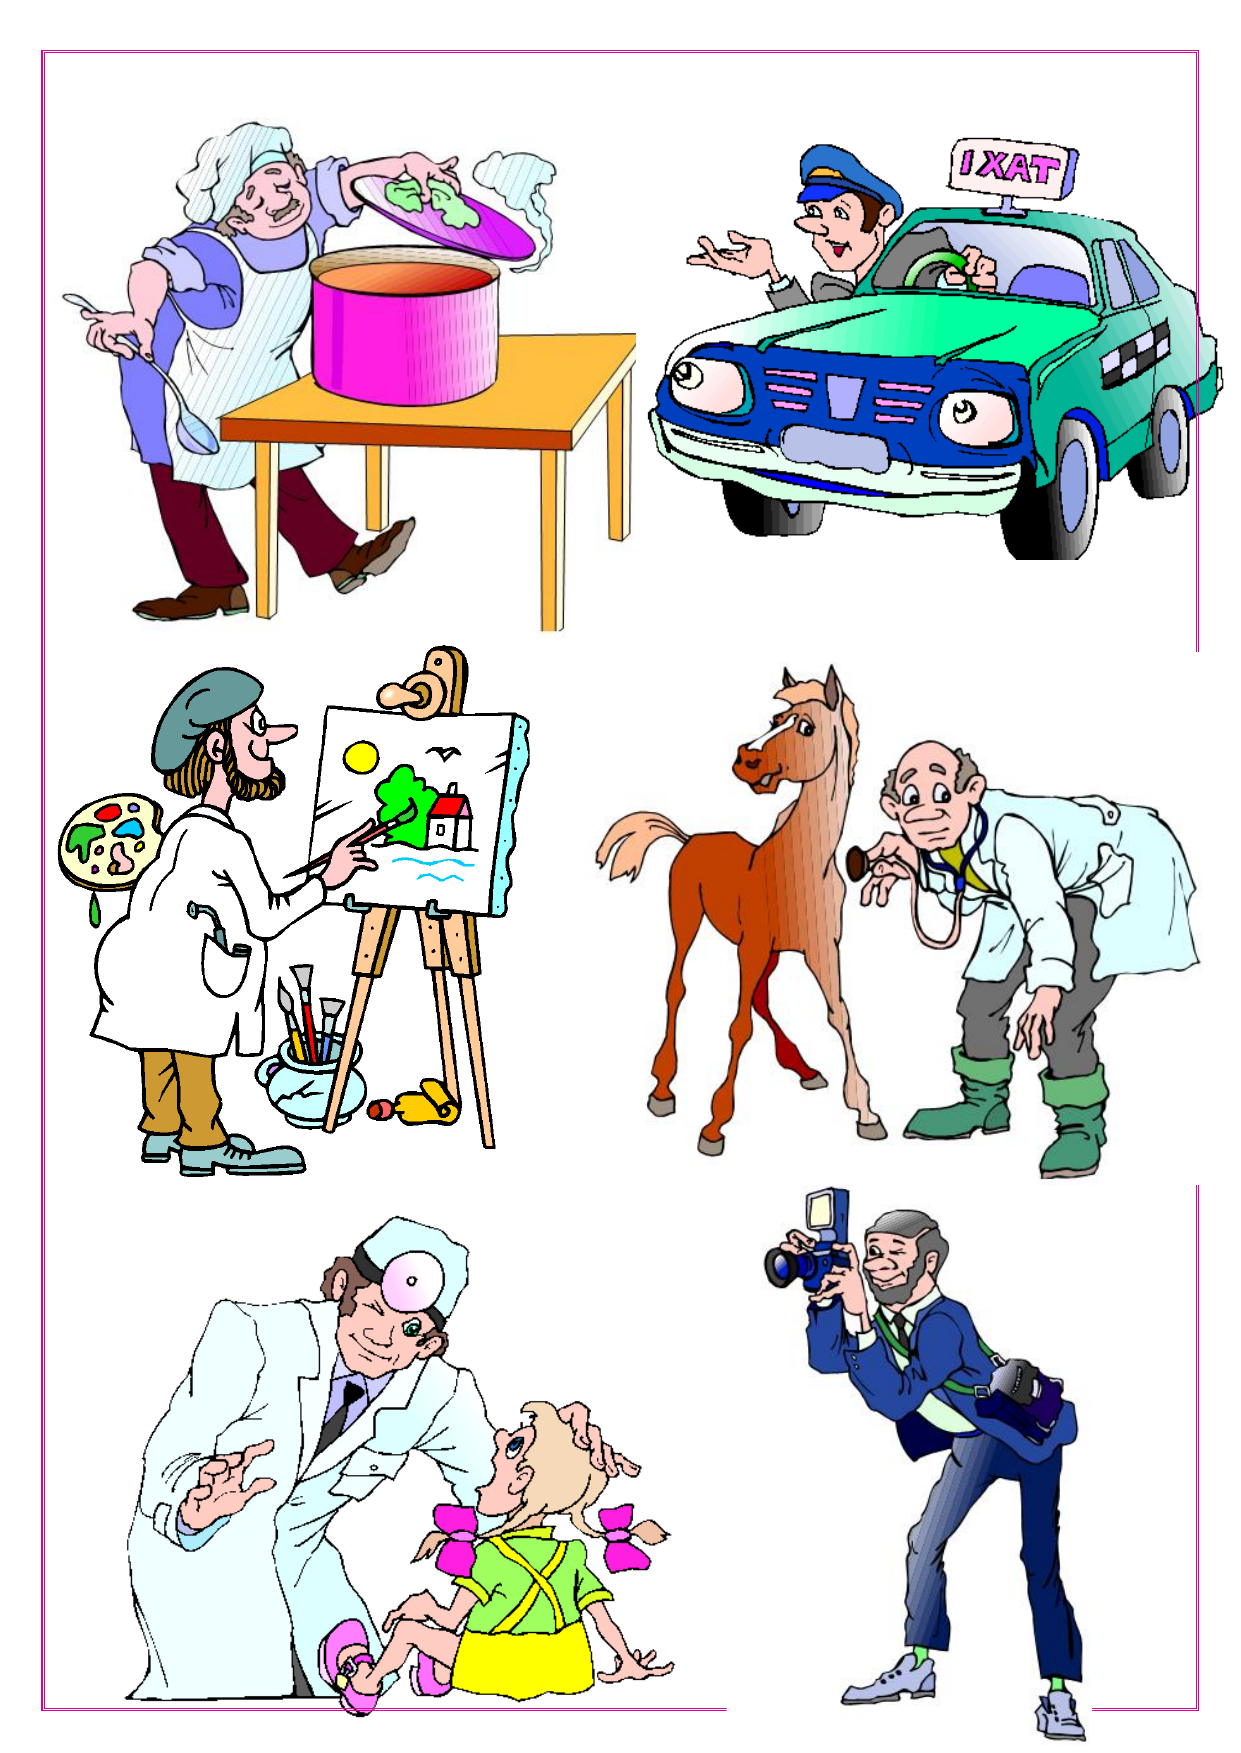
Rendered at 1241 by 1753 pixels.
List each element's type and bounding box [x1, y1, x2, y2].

picture [46, 106, 1196, 638]
picture [57, 645, 530, 1177]
picture [79, 1711, 685, 1732]
picture [1199, 120, 1227, 560]
picture [79, 1200, 685, 1708]
picture [586, 652, 1205, 1752]
